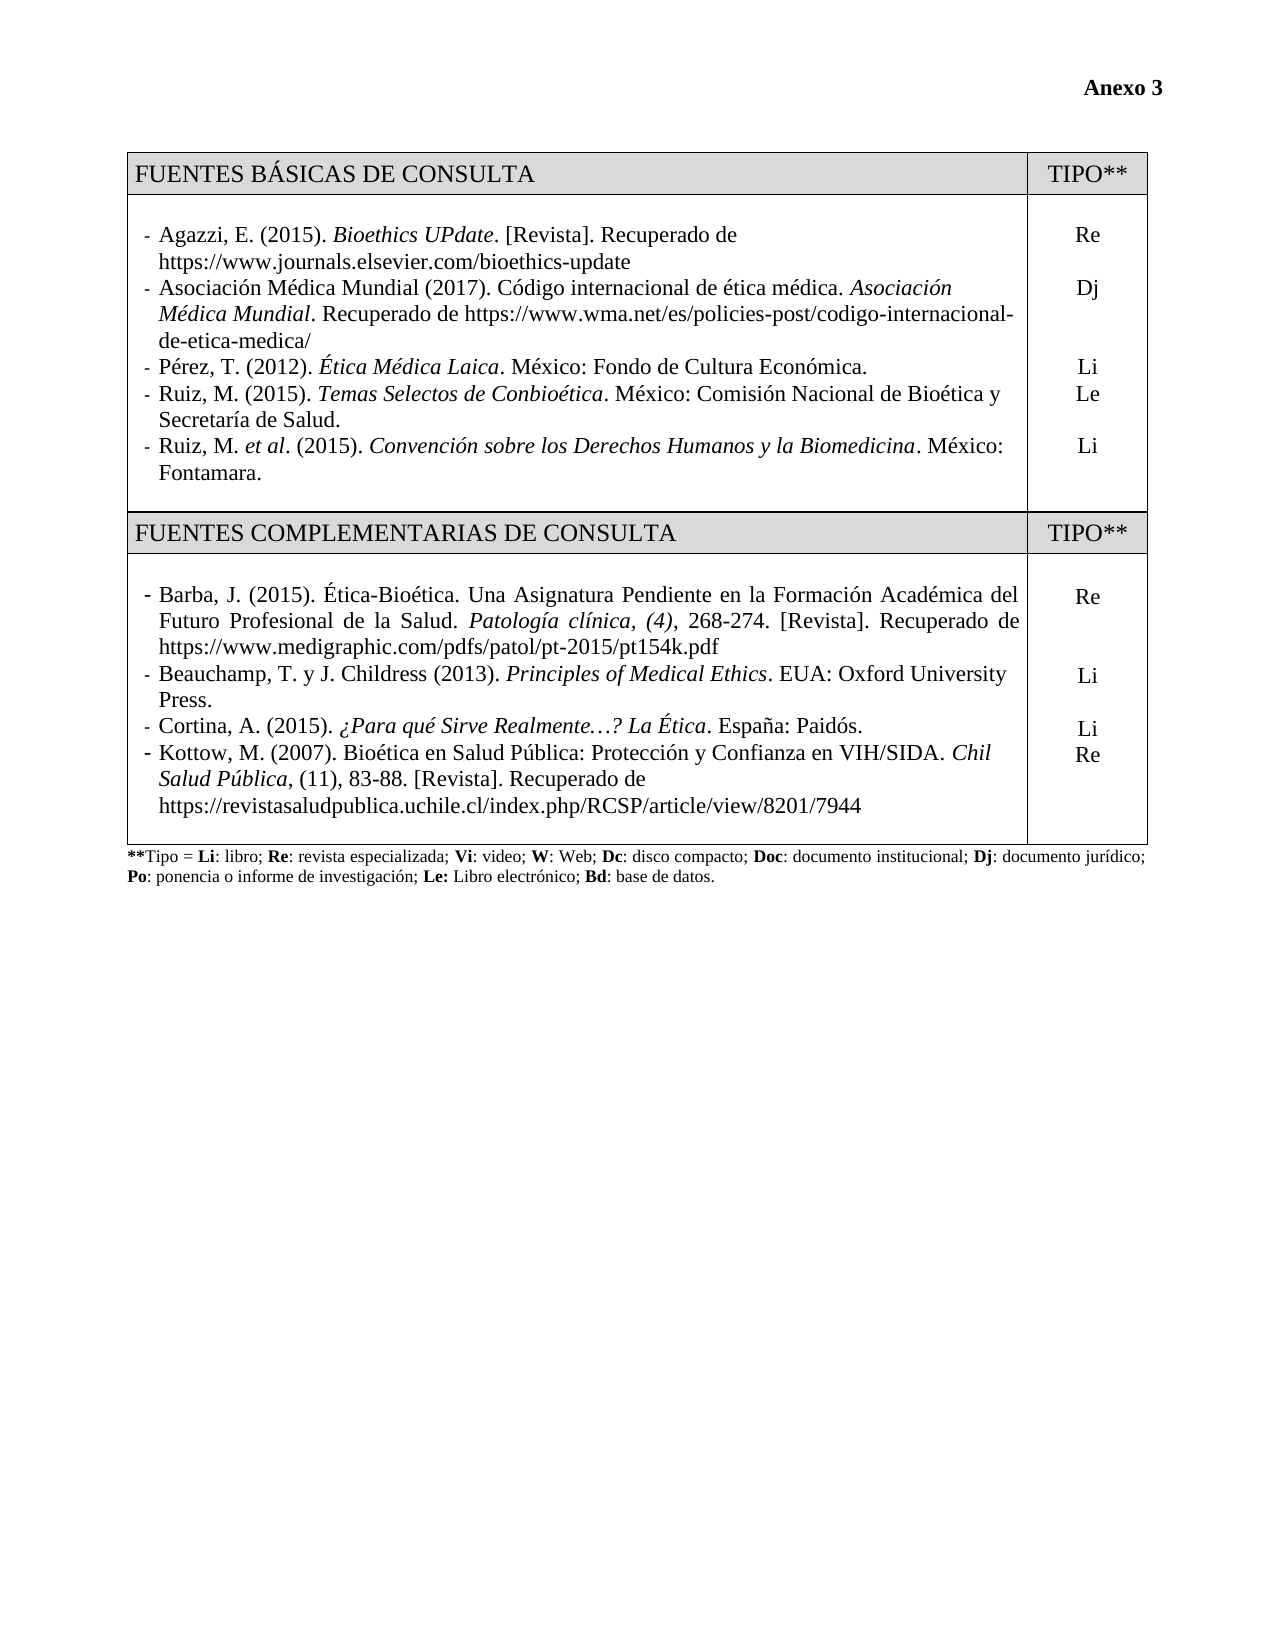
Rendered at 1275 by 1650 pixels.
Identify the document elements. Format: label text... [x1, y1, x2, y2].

table_cell TIPO** [1028, 513, 1147, 553]
table_cell FUENTES COMPLEMENTARIAS DE CONSULTA [128, 513, 1027, 553]
text **Tipo = Li: libro; Re: revista especializada; Vi: video; W: Web; Dc: disco compacto; Doc: documento institucional; Dj: documento jurídico; Po: ponencia o informe de investigación; Le: Libro electrónico; Bd: base de datos. [127, 845, 1146, 886]
table_header TIPO** [1028, 153, 1147, 194]
table_cell Re Dj Li Le Li [1028, 195, 1147, 511]
table_cell Barba, J. (2015). Ética-Bioética. Una Asignatura Pendiente en la Formación Académica del Futuro Profesional de la Salud. Patología clínica, (4), 268-274. [Revista]. Recuperado de https://www.medigraphic.com/pdfs/patol/pt-2015/pt154k.pdf Beauchamp, T. y J. Childress (2013). Principles of Medical Ethics. EUA: Oxford University Press. Cortina, A. (2015). ¿Para qué Sirve Realmente…? La Ética. España: Paidós. Kottow, M. (2007). Bioética en Salud Pública: Protección y Confianza en VIH/SIDA. Chil Salud Pública, (11), 83-88. [Revista]. Recuperado de https://revistasaludpublica.uchile.cl/index.php/RCSP/article/view/8201/7944 [128, 554, 1027, 844]
table_cell Re Li Li Re [1028, 554, 1147, 844]
table_cell Agazzi, E. (2015). Bioethics UPdate. [Revista]. Recuperado de https://www.journals.elsevier.com/bioethics-update Asociación Médica Mundial (2017). Código internacional de ética médica. Asociación Médica Mundial. Recuperado de https://www.wma.net/es/policies-post/codigo-internacional-de-etica-medica/ Pérez, T. (2012). Ética Médica Laica. México: Fondo de Cultura Económica. Ruiz, M. (2015). Temas Selectos de Conbioética. México: Comisión Nacional de Bioética y Secretaría de Salud. Ruiz, M. et al. (2015). Convención sobre los Derechos Humanos y la Biomedicina. México: Fontamara. [128, 195, 1027, 511]
table_header FUENTES BÁSICAS DE CONSULTA [128, 153, 1027, 194]
